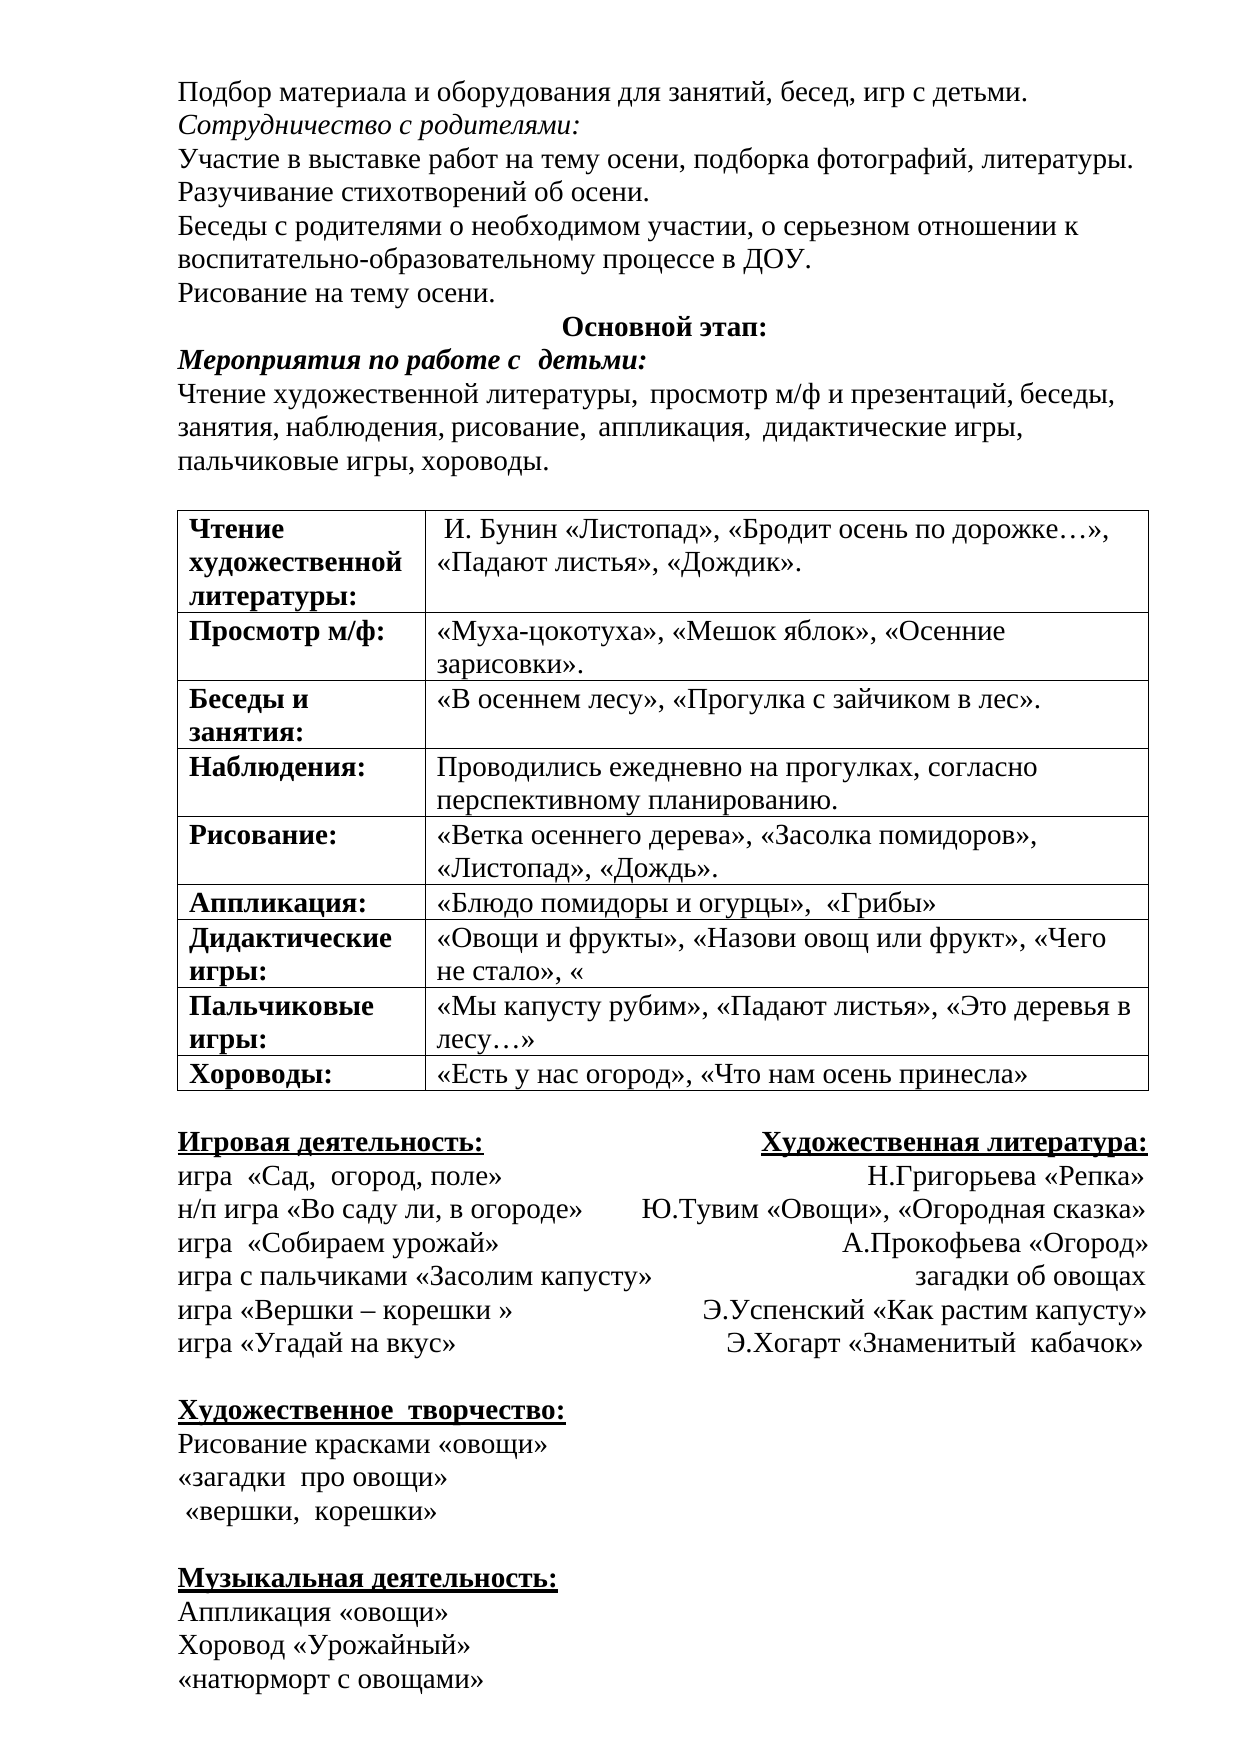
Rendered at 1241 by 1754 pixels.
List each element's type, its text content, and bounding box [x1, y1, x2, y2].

text Основной этап: [177, 309, 1152, 342]
text Хоровод «Урожайный» [177, 1627, 1152, 1661]
table_cell Пальчиковые игры: [178, 988, 425, 1055]
text Участие в выставке работ на тему осени, подборка фотографий, литературы. [177, 141, 1152, 174]
table_cell Беседы и занятия: [178, 681, 425, 748]
table_cell Проводились ежедневно на прогулках, согласно перспективному планированию. [426, 749, 1148, 816]
text Рисование красками «овощи» [177, 1426, 1152, 1459]
table_cell «В осеннем лесу», «Прогулка с зайчиком в лес». [426, 681, 1148, 748]
table_header Чтение художественной литературы: [178, 511, 425, 612]
table_cell «Мы капусту рубим», «Падают листья», «Это деревья в лесу…» [426, 988, 1148, 1055]
table_header И. Бунин «Листопад», «Бродит осень по дорожке…», «Падают листья», «Дождик». [426, 511, 1148, 612]
text «натюрморт с овощами» [177, 1661, 1152, 1694]
text Художественное творчество: [177, 1392, 1152, 1426]
table_cell «Муха-цокотуха», «Мешок яблок», «Осенние зарисовки». [426, 613, 1148, 680]
text Рисование на тему осени. [177, 275, 1152, 309]
text Беседы с родителями о необходимом участии, о серьезном отношении к воспитательно-образовательному процессе в ДОУ. [177, 208, 1152, 275]
text Музыкальная деятельность: [177, 1560, 1152, 1594]
text «вершки, корешки» [177, 1493, 1152, 1527]
text Игровая деятельность: Художественная литература: [177, 1124, 1152, 1158]
text «загадки про овощи» [177, 1459, 1152, 1493]
table_cell «Ветка осеннего дерева», «Засолка помидоров», «Листопад», «Дождь». [426, 817, 1148, 884]
table_cell Наблюдения: [178, 749, 425, 816]
text игра «Вершки – корешки » Э.Успенский «Как растим капусту» [177, 1292, 1152, 1325]
table_cell Аппликация: [178, 885, 425, 919]
text игра с пальчиками «Засолим капусту» загадки об овощах [177, 1258, 1152, 1292]
table_cell Рисование: [178, 817, 425, 884]
text игра «Угадай на вкус» Э.Хогарт «Знаменитый кабачок» [177, 1325, 1152, 1359]
text н/п игра «Во саду ли, в огороде» Ю.Тувим «Овощи», «Огородная сказка» [177, 1191, 1152, 1225]
text Сотрудничество с родителями: [177, 107, 1152, 141]
table_cell «Есть у нас огород», «Что нам осень принесла» [426, 1056, 1148, 1089]
text Подбор материала и оборудования для занятий, бесед, игр с детьми. [177, 74, 1152, 107]
text игра «Сад, огород, поле» Н.Григорьева «Репка» [177, 1158, 1152, 1191]
text Мероприятия по работе с детьми: [177, 342, 1152, 376]
table_cell Дидактические игры: [178, 920, 425, 987]
text Разучивание стихотворений об осени. [177, 174, 1152, 208]
text Чтение художественной литературы, просмотр м/ф и презентаций, беседы, занятия, наблюдения, рисование, аппликация, дидактические игры, пальчиковые игры, хороводы. [177, 376, 1152, 476]
table_cell «Блюдо помидоры и огурцы», «Грибы» [426, 885, 1148, 919]
text Аппликация «овощи» [177, 1594, 1152, 1627]
table_cell Просмотр м/ф: [178, 613, 425, 680]
table_cell Хороводы: [178, 1056, 425, 1089]
text игра «Собираем урожай» А.Прокофьева «Огород» [177, 1225, 1152, 1258]
table_cell «Овощи и фрукты», «Назови овощ или фрукт», «Чего не стало», « [426, 920, 1148, 987]
